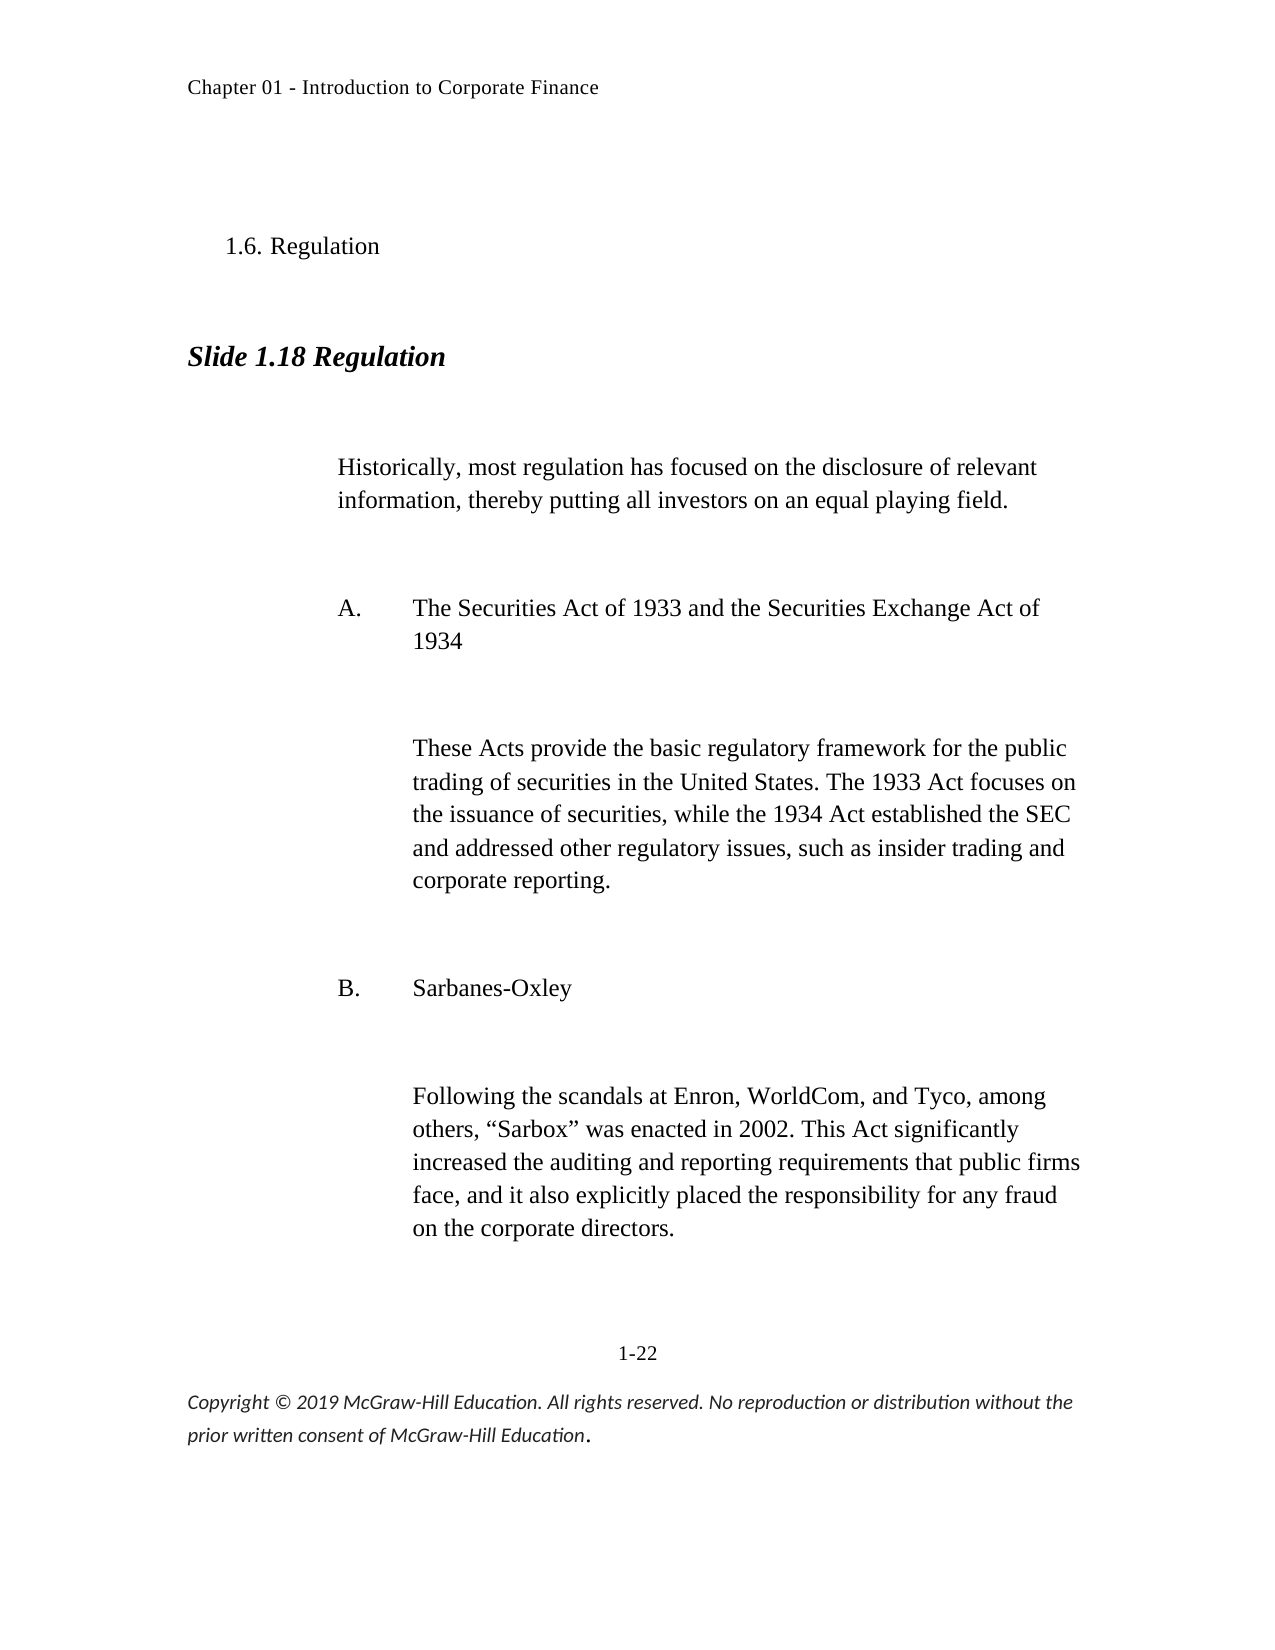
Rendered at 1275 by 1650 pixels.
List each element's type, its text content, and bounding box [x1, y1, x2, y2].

list Regulation [225, 231, 1087, 260]
text Historically, most regulation has focused on the disclosure of relevant information, thereby putting all investors on an equal playing field. [337, 452, 1087, 514]
text Slide 1.18 Regulation [187, 339, 1087, 372]
text These Acts provide the basic regulatory framework for the public trading of securities in the United States. The 1933 Act focuses on the issuance of securities, while the 1934 Act established the SEC and addressed other regulatory issues, such as insider trading and corporate reporting. [412, 733, 1087, 894]
text Following the scandals at Enron, WorldCom, and Tyco, among others, “Sarbox” was enacted in 2002. This Act significantly increased the auditing and reporting requirements that public firms face, and it also explicitly placed the responsibility for any fraud on the corporate directors. [412, 1081, 1087, 1242]
list Sarbanes-Oxley [337, 973, 1087, 1002]
list The Securities Act of 1933 and the Securities Exchange Act of 1934 [337, 593, 1087, 654]
